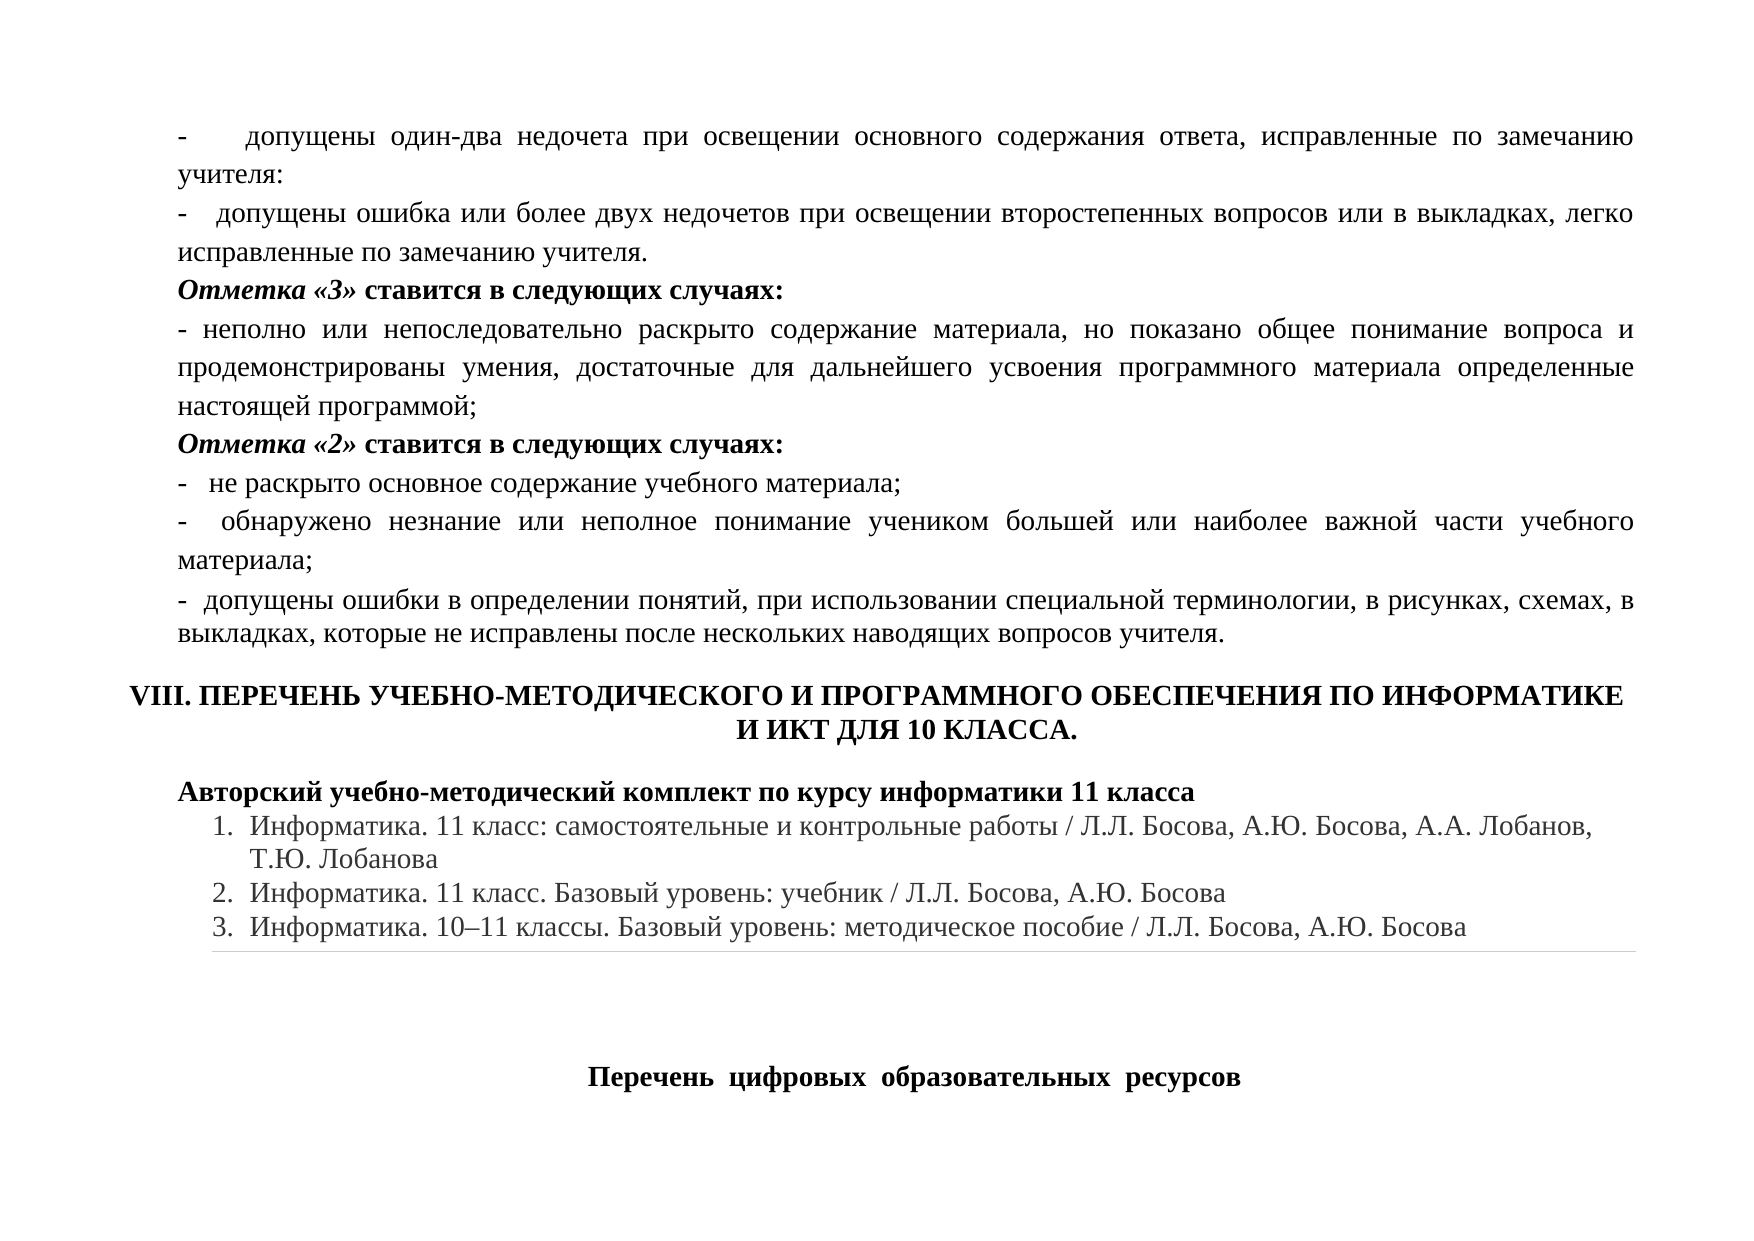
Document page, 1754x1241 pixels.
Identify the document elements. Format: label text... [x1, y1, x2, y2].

text - допущены ошибка или более двух недочетов при освещении второстепенных вопросов или в выкладках, легко исправленные по замечанию учителя. [177, 195, 1636, 267]
text - допущены один-два недочета при освещении основного содержания ответа, исправленные по замечанию учителя: [177, 118, 1636, 190]
text Перечень цифровых образовательных ресурсов [193, 1059, 1636, 1092]
text Отметка «2» ставится в следующих случаях: [177, 426, 1636, 460]
text - не раскрыто основное содержание учебного материала; [177, 465, 1636, 498]
text Авторский учебно-методический комплект по курсу информатики 11 класса [177, 774, 1636, 808]
subtitle Информатика. 11 класс. Базовый уровень: учебник / Л.Л. Босова, А.Ю. Босова [212, 875, 1636, 909]
text Отметка «3» ставится в следующих случаях: [177, 272, 1636, 306]
subtitle Информатика. 10–11 классы. Базовый уровень: методическое пособие / Л.Л. Босова, А.Ю. Босова [212, 909, 1636, 951]
text - неполно или непоследовательно раскрыто содержание материала, но показано общее понимание вопроса и продемонстрированы умения, достаточные для дальнейшего усвоения программного материала определенные настоящей программой; [177, 311, 1636, 421]
text - обнаружено незнание или неполное понимание учеником большей или наиболее важной части учебного материала; [177, 503, 1636, 576]
subtitle Информатика. 11 класс: самостоятельные и контрольные работы / Л.Л. Босова, А.Ю. Босова, А.А. Лобанов, Т.Ю. Лобанова [212, 808, 1636, 875]
text - допущены ошибки в определении понятий, при использовании специальной терминологии, в рисунках, схемах, в выкладках, которые не исправлены после нескольких наводящих вопросов учителя. [177, 582, 1636, 649]
subtitle VIII. ПЕРЕЧЕНЬ УЧЕБНО-МЕТОДИЧЕСКОГО И ПРОГРАММНОГО ОБЕСПЕЧЕНИЯ ПО ИНФОРМАТИКЕ И ИКТ ДЛЯ 10 КЛАССА. [118, 678, 1636, 745]
